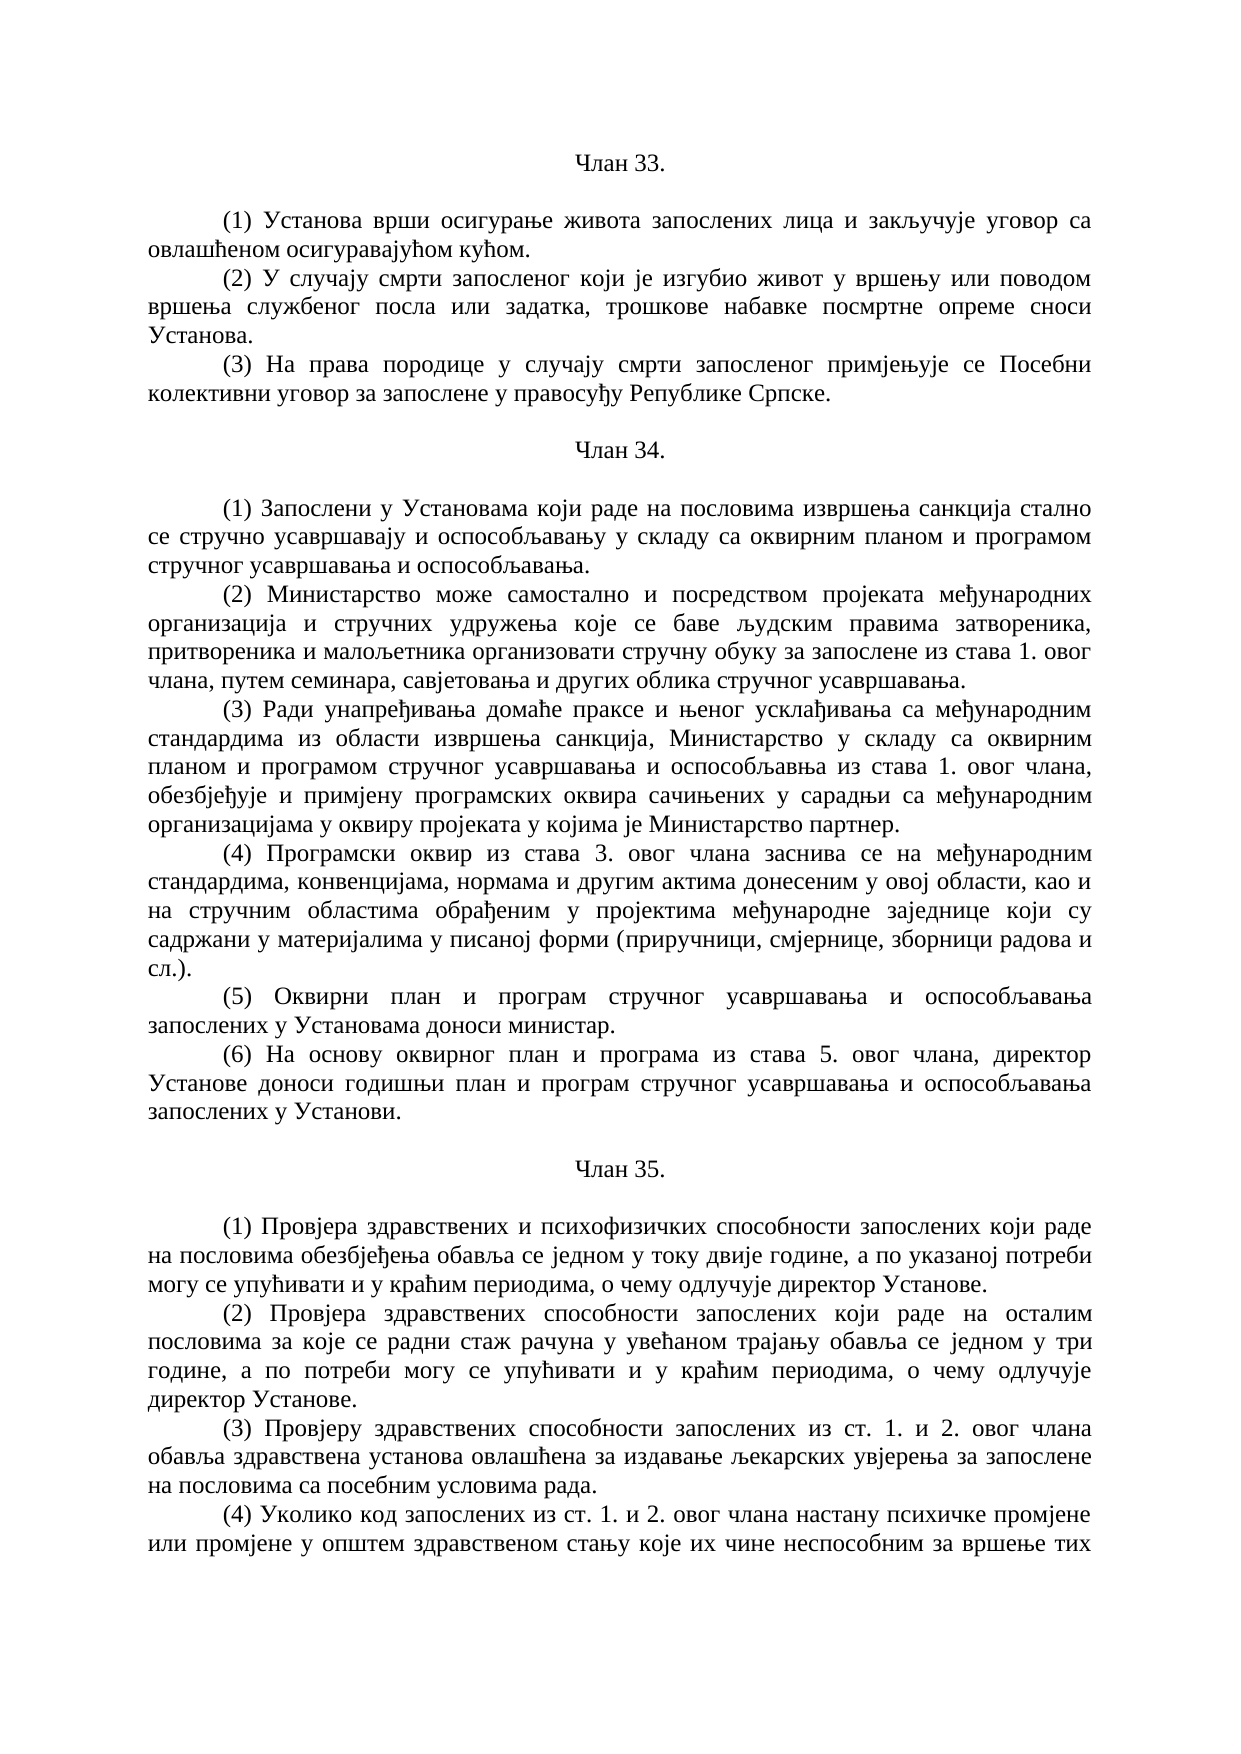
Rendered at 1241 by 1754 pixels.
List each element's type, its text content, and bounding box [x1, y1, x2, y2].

text (5) Оквирни план и програм стручног усавршавања и оспособљавања запослених у Установама доноси министар. [148, 981, 1093, 1039]
text (2) Провјера здравствених способности запослених који раде на осталим пословима за које се радни стаж рачуна у увећаном трајању обавља се једном у три године, а по потреби могу се упућивати и у краћим периодима, о чему одлучује директор Установе. [148, 1298, 1093, 1413]
text (2) Министарство може самостално и посредством пројеката међународних организација и стручних удружења које се баве људским правима затвореника, притвореника и малољетника организовати стручну обуку за запослене из става 1. овог члана, путем семинара, савјетовања и других облика стручног усавршавања. [148, 579, 1093, 694]
text Члан 34. [148, 435, 1093, 464]
text (3) Провјеру здравствених способности запослених из ст. 1. и 2. овог члана обавља здравствена установа овлашћена за издавање љекарских увјерења за запослене на пословима са посебним условима рада. [148, 1413, 1093, 1499]
text (3) Ради унапређивања домаће праксе и њеног усклађивања са међународним стандардима из области извршења санкција, Министарство у складу са оквирним планом и програмом стручног усавршавања и оспособљавња из става 1. овог члана, обезбјеђује и примјену програмских оквира сачињених у сарадњи са међународним организацијама у оквиру пројеката у којима је Министарство партнер. [148, 694, 1093, 838]
text (3) На права породице у случају смрти запосленог примјењује се Посебни колективни уговор за запослене у правосуђу Републике Српске. [148, 349, 1093, 406]
text (1) Провјера здравствених и психофизичких способности запослених који раде на пословима обезбјеђења обавља се једном у току двије године, а по указаној потреби могу се упућивати и у краћим периодима, о чему одлучује директор Установе. [148, 1211, 1093, 1298]
text Члан 33. [148, 148, 1093, 176]
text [148, 1499, 1093, 1556]
text (1) Запослени у Установама који раде на пословима извршења санкција стално се стручно усавршавају и оспособљавању у складу са оквирним планом и програмом стручног усавршавања и оспособљавања. [148, 493, 1093, 579]
text (4) Програмски оквир из става 3. овог члана заснива се на међународним стандардима, конвенцијама, нормама и другим актима донесеним у овој области, као и на стручним областима обрађеним у пројектима међународне заједнице који су садржани у материјалима у писаној форми (приручници, смјернице, зборници радова и сл.). [148, 838, 1093, 981]
text Члан 35. [148, 1154, 1093, 1183]
text (6) На основу оквирног план и програма из става 5. овог члана, директор Установе доноси годишњи план и програм стручног усавршавања и оспособљавања запослених у Установи. [148, 1039, 1093, 1125]
text (2) У случају смрти запосленог који је изгубио живот у вршењу или поводом вршења службеног посла или задатка, трошкове набавке посмртне опреме сноси Установа. [148, 263, 1093, 349]
text (1) Установа врши осигурање живота запослених лица и закључује уговор са овлашћеном осигуравајућом кућом. [148, 205, 1093, 263]
